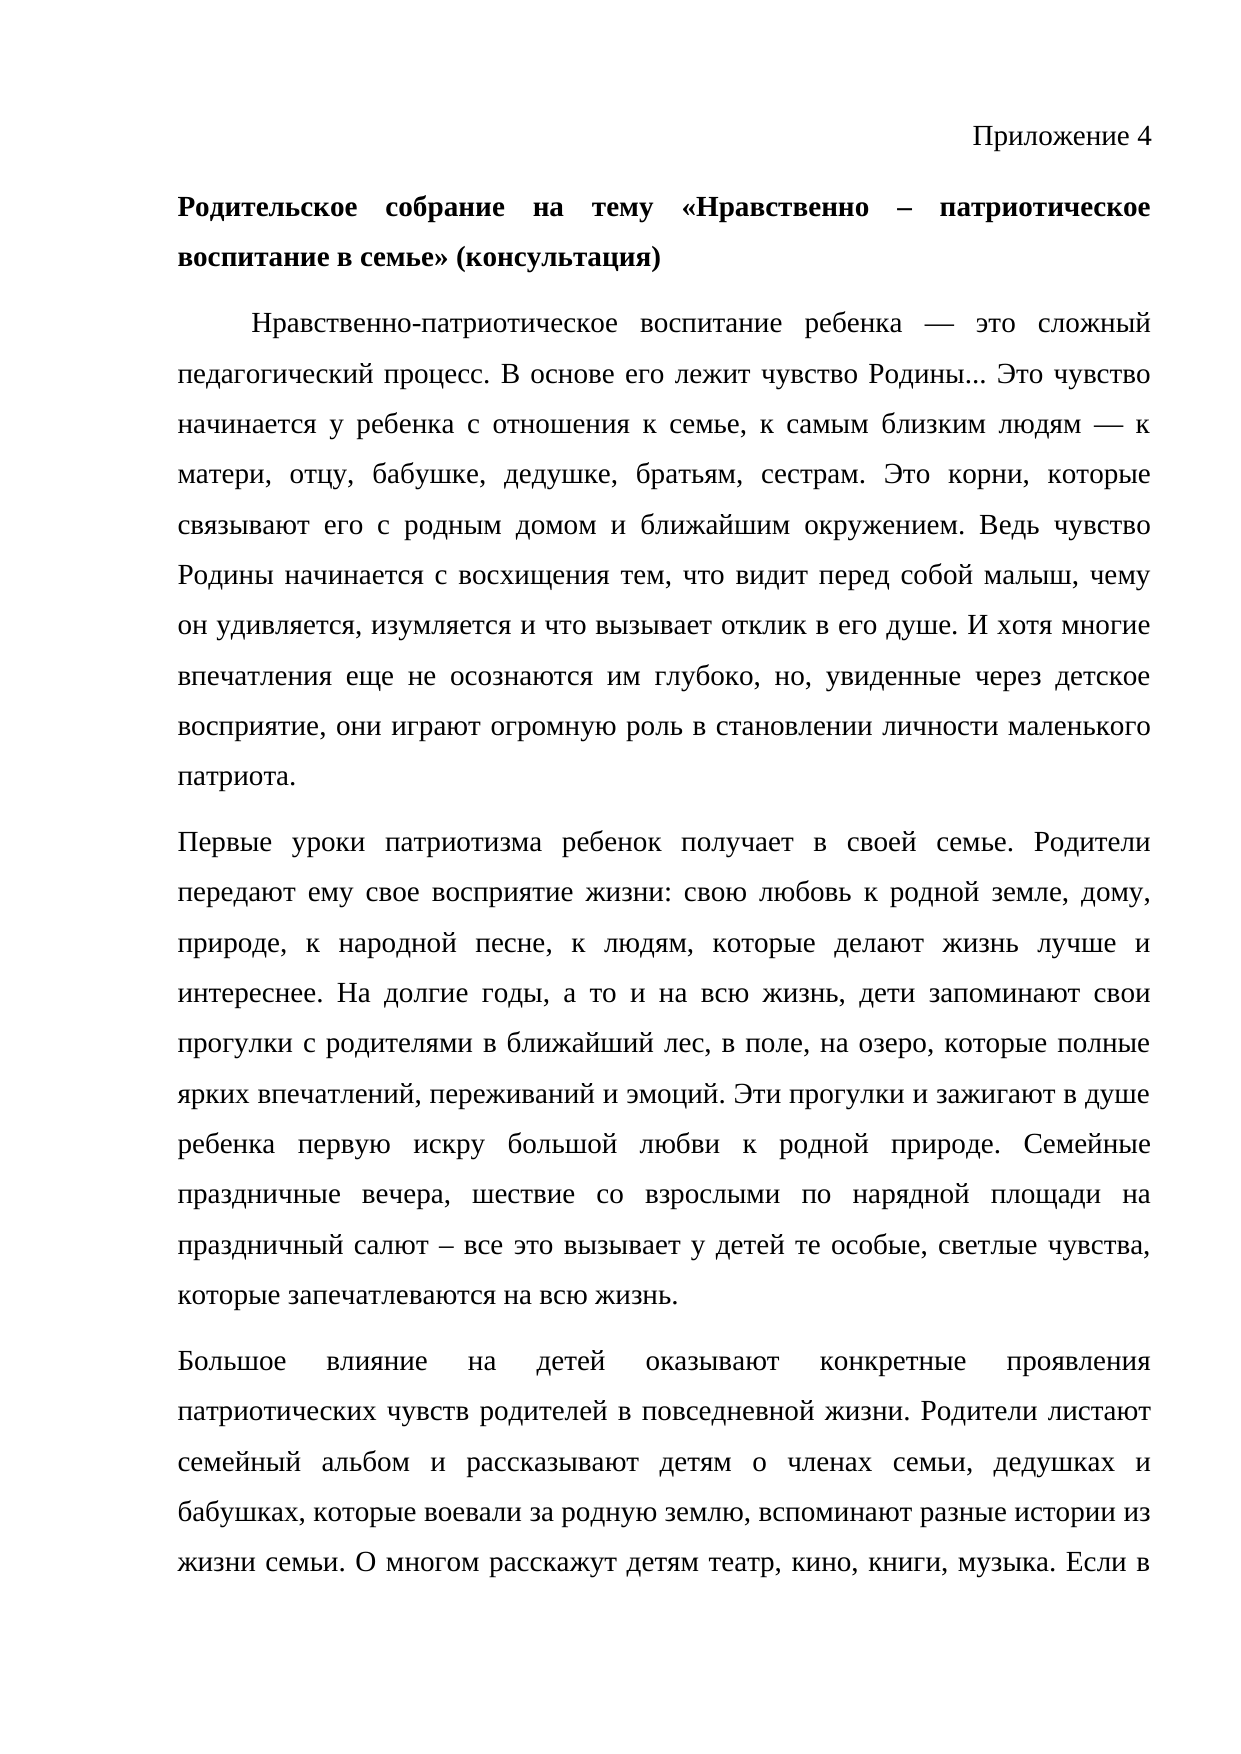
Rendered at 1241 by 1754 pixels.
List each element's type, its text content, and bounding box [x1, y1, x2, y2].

text Родительское собрание на тему «Нравственно – патриотическое воспитание в семье» (консультация) [177, 189, 1152, 273]
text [177, 1343, 1152, 1578]
text Нравственно-патриотическое воспитание ребенка — это сложный педагогический процесс. В основе его лежит чувство Родины... Это чувство начинается у ребенка с отношения к семье, к самым близким людям — к матери, отцу, бабушке, дедушке, братьям, сестрам. Это корни, которые связывают его с родным домом и ближайшим окружением. Ведь чувство Родины начинается с восхищения тем, что видит перед собой малыш, чему он удивляется, изумляется и что вызывает отклик в его душе. И хотя многие впечатления еще не осознаются им глубоко, но, увиденные через детское восприятие, они играют огромную роль в становлении личности маленького патриота. [177, 306, 1152, 792]
text Приложение 4 [177, 118, 1152, 152]
text Первые уроки патриотизма ребенок получает в своей семье. Родители передают ему свое восприятие жизни: свою любовь к родной земле, дому, природе, к народной песне, к людям, которые делают жизнь лучше и интереснее. На долгие годы, а то и на всю жизнь, дети запоминают свои прогулки с родителями в ближайший лес, в поле, на озеро, которые полные ярких впечатлений, переживаний и эмоций. Эти прогулки и зажигают в душе ребенка первую искру большой любви к родной природе. Семейные праздничные вечера, шествие со взрослыми по нарядной площади на праздничный салют – все это вызывает у детей те особые, светлые чувства, которые запечатлеваются на всю жизнь. [177, 824, 1152, 1311]
